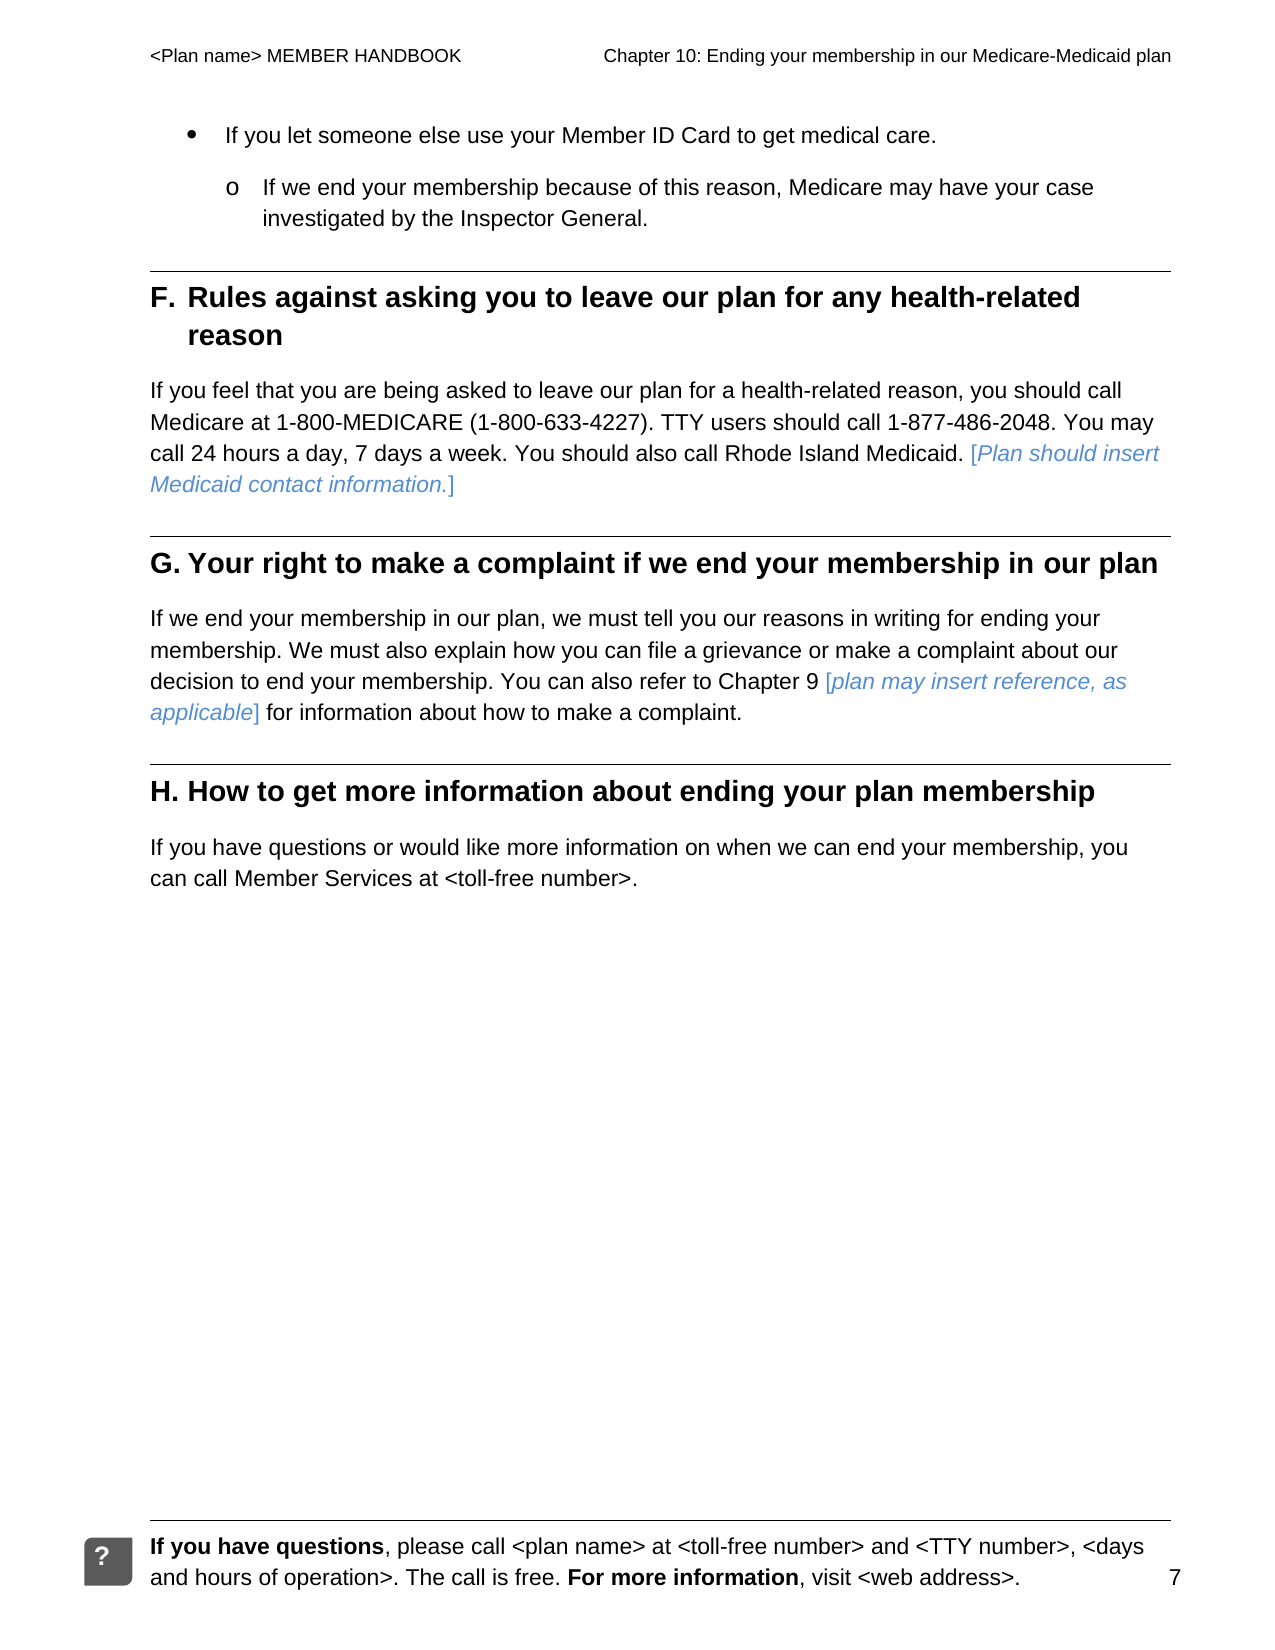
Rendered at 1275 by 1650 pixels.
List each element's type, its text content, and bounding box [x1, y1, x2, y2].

subtitle Your right to make a complaint if we end your membership in our plan [150, 537, 1171, 581]
subtitle Rules against asking you to leave our plan for any health-related reason [150, 272, 1171, 353]
text If you have questions or would like more information on when we can end your membership, you can call Member Services at <toll-free number>. [150, 830, 1171, 892]
subtitle How to get more information about ending your plan membership [150, 765, 1171, 809]
list If you let someone else use your Member ID Card to get medical care. [187, 118, 1096, 150]
text If we end your membership in our plan, we must tell you our reasons in writing for ending your membership. We must also explain how you can file a grievance or make a complaint about our decision to end your membership. You can also refer to Chapter 9 [plan may insert reference, as applicable] for information about how to make a complaint. [150, 602, 1171, 727]
text If you feel that you are being asked to leave our plan for a health-related reason, you should call Medicare at 1-800-MEDICARE (1-800-633-4227). TTY users should call 1-877-486-2048. You may call 24 hours a day, 7 days a week. You should also call Rhode Island Medicaid. [Plan should insert Medicaid contact information.] [150, 374, 1171, 499]
list If we end your membership because of this reason, Medicare may have your case investigated by the Inspector General. [225, 171, 1096, 233]
